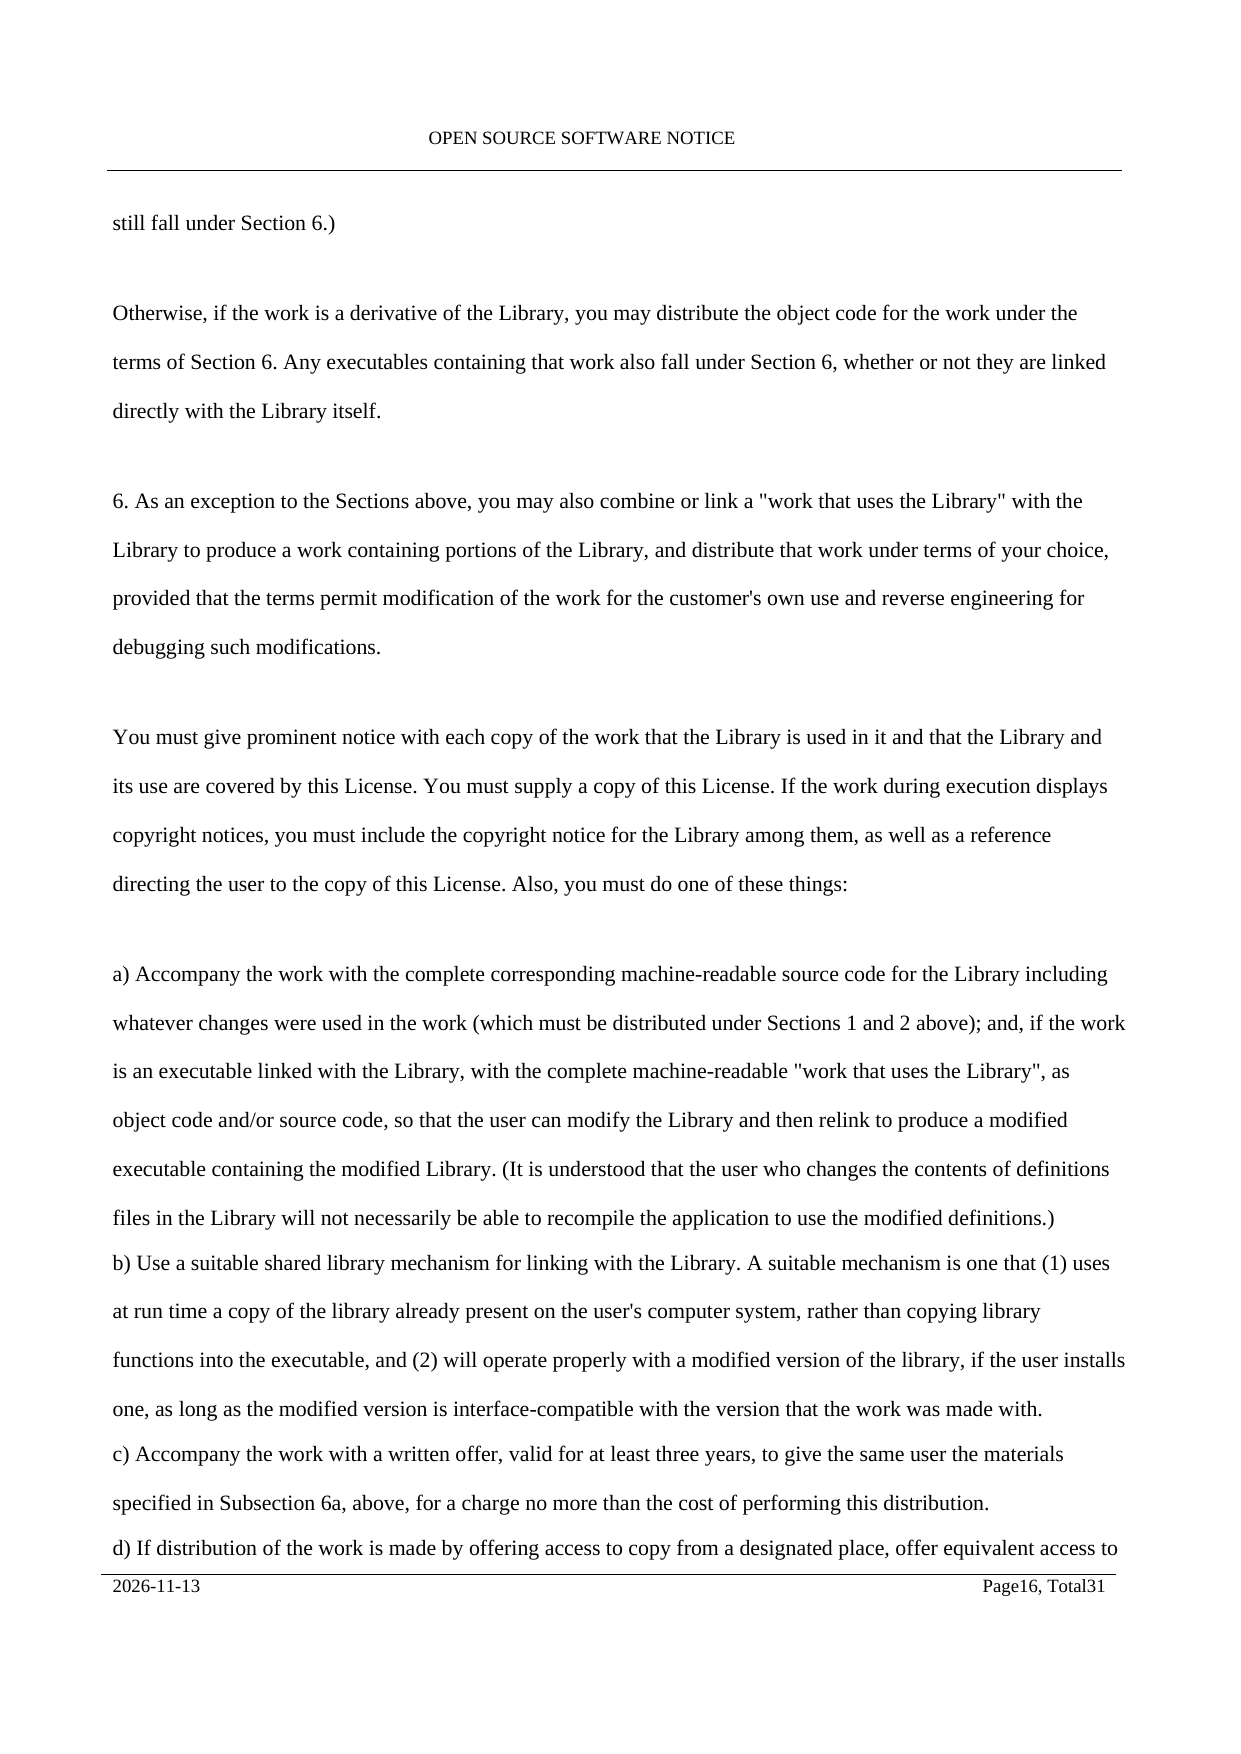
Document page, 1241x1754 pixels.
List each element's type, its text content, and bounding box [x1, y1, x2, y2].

text 6. As an exception to the Sections above, you may also combine or link a "work that uses the Library" with the Library to produce a work containing portions of the Library, and distribute that work under terms of your choice, provided that the terms permit modification of the work for the customer's own use and reverse engineering for debugging such modifications. [112, 484, 1128, 663]
text Otherwise, if the work is a derivative of the Library, you may distribute the object code for the work under the terms of Section 6. Any executables containing that work also fall under Section 6, whether or not they are linked directly with the Library itself. [112, 297, 1128, 427]
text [112, 206, 1128, 239]
text You must give prominent notice with each copy of the work that the Library is used in it and that the Library and its use are covered by this License. You must supply a copy of this License. If the work during execution displays copyright notices, you must include the copyright notice for the Library among them, as well as a reference directing the user to the copy of this License. Also, you must do one of these things: [112, 721, 1128, 899]
text b) Use a suitable shared library mechanism for linking with the Library. A suitable mechanism is one that (1) uses at run time a copy of the library already present on the user's computer system, rather than copying library functions into the executable, and (2) will operate properly with a modified version of the library, if the user installs one, as long as the modified version is interface-compatible with the version that the work was made with. [112, 1246, 1128, 1425]
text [112, 1531, 1128, 1564]
text a) Accompany the work with the complete corresponding machine-readable source code for the Library including whatever changes were used in the work (which must be distributed under Sections 1 and 2 above); and, if the work is an executable linked with the Library, with the complete machine-readable "work that uses the Library", as object code and/or source code, so that the user can modify the Library and then relink to produce a modified executable containing the modified Library. (It is understood that the user who changes the contents of definitions files in the Library will not necessarily be able to recompile the application to use the modified definitions.) [112, 957, 1128, 1233]
text c) Accompany the work with a written offer, valid for at least three years, to give the same user the materials specified in Subsection 6a, above, for a charge no more than the cost of performing this distribution. [112, 1437, 1128, 1519]
